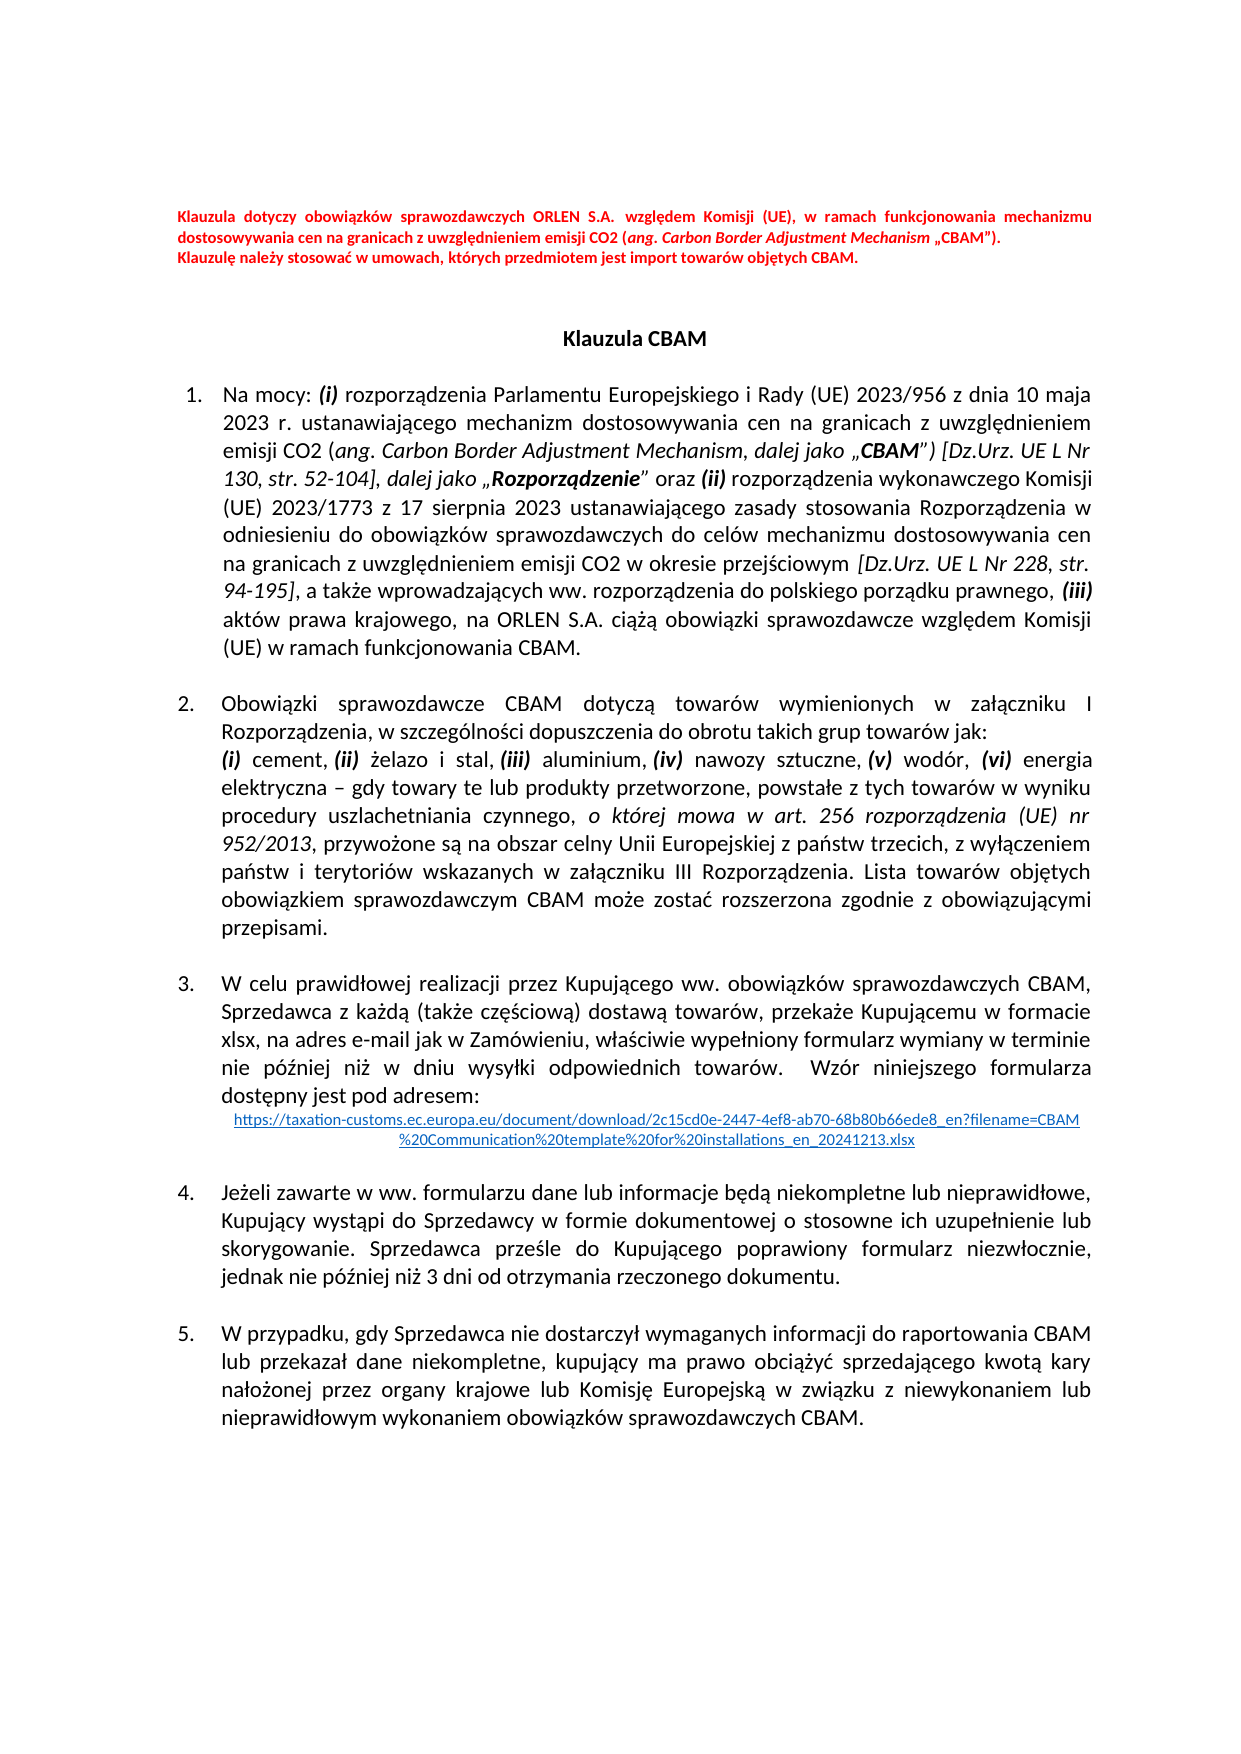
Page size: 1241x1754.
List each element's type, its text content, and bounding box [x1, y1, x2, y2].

text 2. Obowiązki sprawozdawcze CBAM dotyczą towarów wymienionych w załączniku I Rozporządzenia, w szczególności dopuszczenia do obrotu takich grup towarów jak: [177, 689, 1093, 745]
text Klauzula CBAM [177, 324, 1093, 352]
list Na mocy: (i) rozporządzenia Parlamentu Europejskiego i Rady (UE) 2023/956 z dnia 10 maja 2023 r. ustanawiającego mechanizm dostosowywania cen na granicach z uwzględnieniem emisji CO2 (ang. Carbon Border Adjustment Mechanism, dalej jako „CBAM”) [Dz.Urz. UE L Nr 130, str. 52-104], dalej jako „Rozporządzenie” oraz (ii) rozporządzenia wykonawczego Komisji (UE) 2023/1773 z 17 sierpnia 2023 ustanawiającego zasady stosowania Rozporządzenia w odniesieniu do obowiązków sprawozdawczych do celów mechanizmu dostosowywania cen na granicach z uwzględnieniem emisji CO2 w okresie przejściowym [Dz.Urz. UE L Nr 228, str. 94-195], a także wprowadzających ww. rozporządzenia do polskiego porządku prawnego, (iii) aktów prawa krajowego, na ORLEN S.A. ciążą obowiązki sprawozdawcze względem Komisji (UE) w ramach funkcjonowania CBAM. [185, 381, 1093, 661]
text Klauzulę należy stosować w umowach, których przedmiotem jest import towarów objętych CBAM. [177, 247, 1093, 268]
text 3. W celu prawidłowej realizacji przez Kupującego ww. obowiązków sprawozdawczych CBAM, Sprzedawca z każdą (także częściową) dostawą towarów, przekaże Kupującemu w formacie xlsx, na adres e-mail jak w Zamówieniu, właściwie wypełniony formularz wymiany w terminie nie później niż w dniu wysyłki odpowiednich towarów. Wzór niniejszego formularza dostępny jest pod adresem: [177, 969, 1093, 1109]
text https://taxation-customs.ec.europa.eu/document/download/2c15cd0e-2447-4ef8-ab70-68b80b66ede8_en?filename=CBAM%20Communication%20template%20for%20installations_en_20241213.xlsx [221, 1109, 1093, 1150]
text 5. W przypadku, gdy Sprzedawca nie dostarczył wymaganych informacji do raportowania CBAM lub przekazał dane niekompletne, kupujący ma prawo obciążyć sprzedającego kwotą kary nałożonej przez organy krajowe lub Komisję Europejską w związku z niewykonaniem lub nieprawidłowym wykonaniem obowiązków sprawozdawczych CBAM. [177, 1319, 1093, 1431]
text (i) cement, (ii) żelazo i stal, (iii) aluminium, (iv) nawozy sztuczne, (v) wodór, (vi) energia elektryczna – gdy towary te lub produkty przetworzone, powstałe z tych towarów w wyniku procedury uszlachetniania czynnego, o której mowa w art. 256 rozporządzenia (UE) nr 952/2013, przywożone są na obszar celny Unii Europejskiej z państw trzecich, z wyłączeniem państw i terytoriów wskazanych w załączniku III Rozporządzenia. Lista towarów objętych obowiązkiem sprawozdawczym CBAM może zostać rozszerzona zgodnie z obowiązującymi przepisami. [177, 745, 1093, 941]
text Klauzula dotyczy obowiązków sprawozdawczych ORLEN S.A. względem Komisji (UE), w ramach funkcjonowania mechanizmu dostosowywania cen na granicach z uwzględnieniem emisji CO2 (ang. Carbon Border Adjustment Mechanism „CBAM”). [177, 207, 1093, 247]
text 4. Jeżeli zawarte w ww. formularzu dane lub informacje będą niekompletne lub nieprawidłowe, Kupujący wystąpi do Sprzedawcy w formie dokumentowej o stosowne ich uzupełnienie lub skorygowanie. Sprzedawca prześle do Kupującego poprawiony formularz niezwłocznie, jednak nie później niż 3 dni od otrzymania rzeczonego dokumentu. [177, 1178, 1093, 1291]
